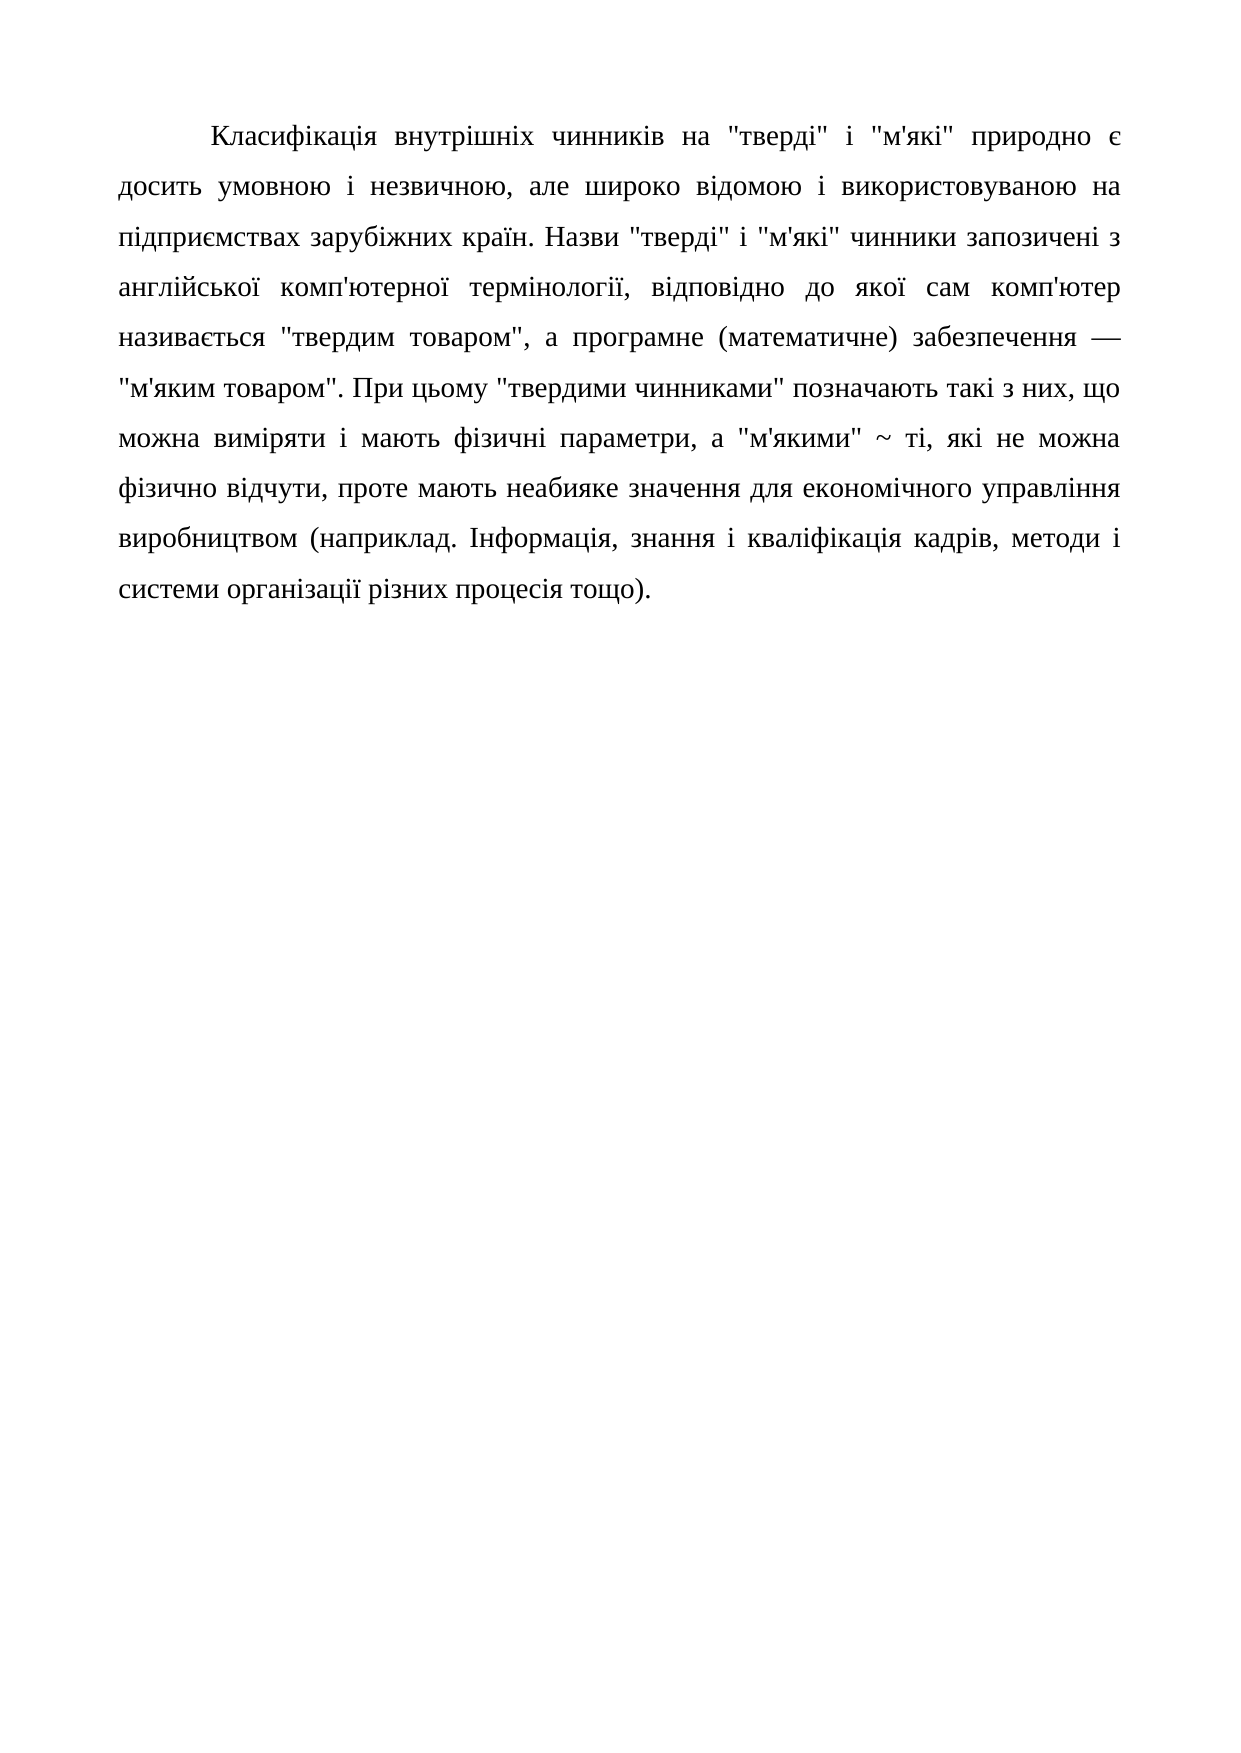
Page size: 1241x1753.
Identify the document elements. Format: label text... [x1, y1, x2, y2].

text Класифікація внутрішніх чинників на "тверді" і "м'які" природно є досить умовною і незвичною, але широко відомою і використовуваною на підприємствах зарубіжних країн. Назви "тверді" і "м'які" чинники запозичені з англійської комп'ютерної термінології, відповідно до якої сам комп'ютер називається "твердим товаром", а програмне (математичне) забезпечення — "м'яким товаром". При цьому "твердими чинниками" позначають такі з них, що можна виміряти і мають фізичні параметри, а "м'якими" ~ ті, які не можна фізично відчути, проте мають неабияке значення для економічного управління виробництвом (наприклад. Інформація, знання і кваліфікація кадрів, методи і системи організації різних процесія тощо). [118, 118, 1122, 604]
